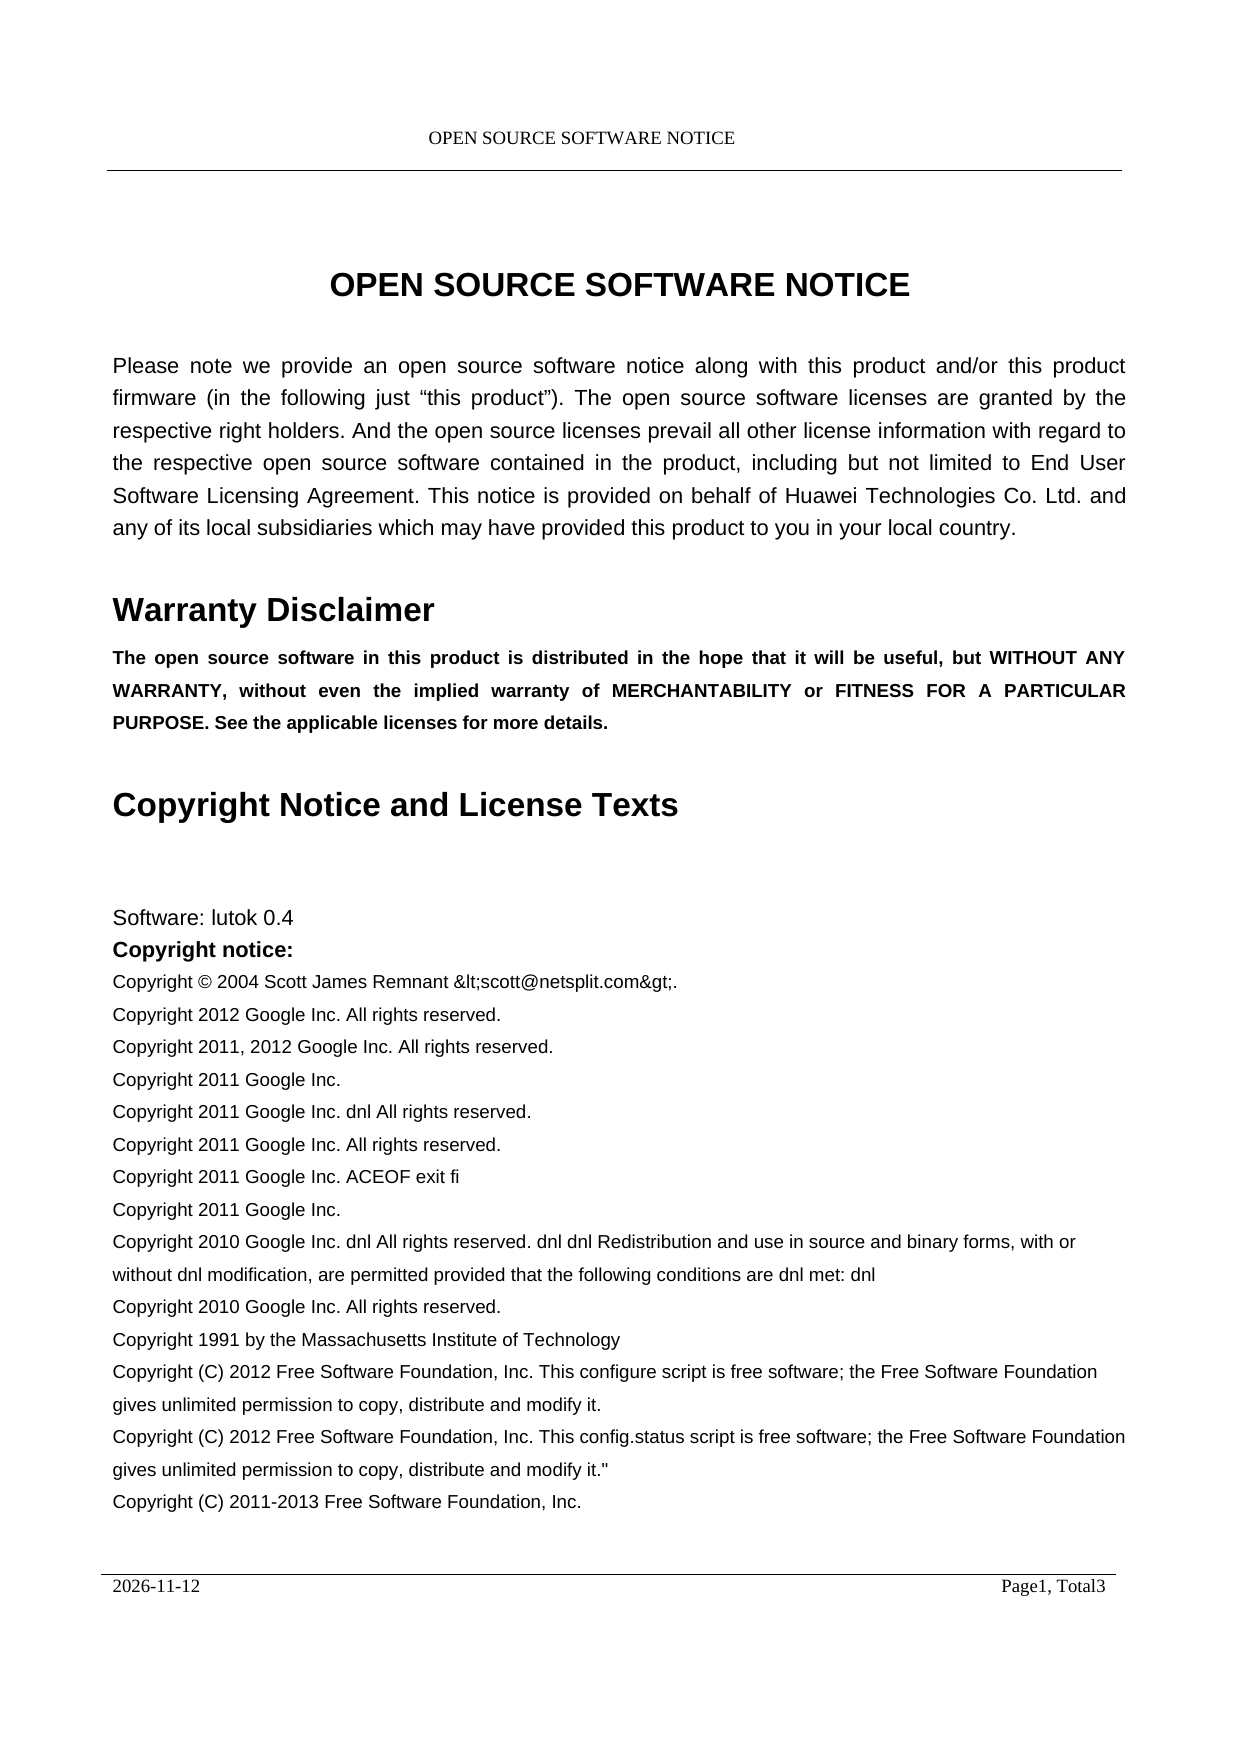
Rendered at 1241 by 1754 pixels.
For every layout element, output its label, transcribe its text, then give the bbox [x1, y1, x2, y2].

text Copyright 2011 Google Inc. All rights reserved. [112, 1128, 1128, 1161]
text Copyright 2011 Google Inc. [112, 1063, 1128, 1096]
text Copyright (C) 2012 Free Software Foundation, Inc. This configure script is free software; the Free Software Foundation gives unlimited permission to copy, distribute and modify it. [112, 1356, 1128, 1421]
text Copyright notice: [112, 933, 1128, 966]
text Copyright 2011 Google Inc. dnl All rights reserved. [112, 1096, 1128, 1128]
text The open source software in this product is distributed in the hope that it will be useful, but WITHOUT ANY WARRANTY, without even the implied warranty of MERCHANTABILITY or FITNESS FOR A PARTICULAR PURPOSE. See the applicable licenses for more details. [112, 641, 1128, 739]
text Please note we provide an open source software notice along with this product and/or this product firmware (in the following just “this product”). The open source software licenses are granted by the respective right holders. And the open source licenses prevail all other license information with regard to the respective open source software contained in the product, including but not limited to End User Software Licensing Agreement. This notice is provided on behalf of Huawei Technologies Co. Ltd. and any of its local subsidiaries which may have provided this product to you in your local country. [112, 349, 1128, 544]
text Copyright © 2004 Scott James Remnant &lt;scott@netsplit.com&gt;. [112, 966, 1128, 998]
text Copyright (C) 2011-2013 Free Software Foundation, Inc. [112, 1486, 1128, 1518]
text Copyright Notice and License Texts [112, 771, 1128, 836]
text OPEN SOURCE SOFTWARE NOTICE [112, 251, 1128, 316]
text Copyright 2012 Google Inc. All rights reserved. [112, 998, 1128, 1031]
text Software: lutok 0.4 [112, 901, 1128, 933]
text Copyright 2011 Google Inc. [112, 1193, 1128, 1226]
text Copyright 2011 Google Inc. ACEOF exit fi [112, 1161, 1128, 1193]
text Copyright (C) 2012 Free Software Foundation, Inc. This config.status script is free software; the Free Software Foundation gives unlimited permission to copy, distribute and modify it." [112, 1421, 1128, 1486]
text Copyright 2010 Google Inc. dnl All rights reserved. dnl dnl Redistribution and use in source and binary forms, with or without dnl modification, are permitted provided that the following conditions are dnl met: dnl [112, 1226, 1128, 1291]
text Copyright 1991 by the Massachusetts Institute of Technology [112, 1323, 1128, 1356]
text Warranty Disclaimer [112, 576, 1128, 641]
text Copyright 2010 Google Inc. All rights reserved. [112, 1291, 1128, 1323]
text Copyright 2011, 2012 Google Inc. All rights reserved. [112, 1031, 1128, 1063]
